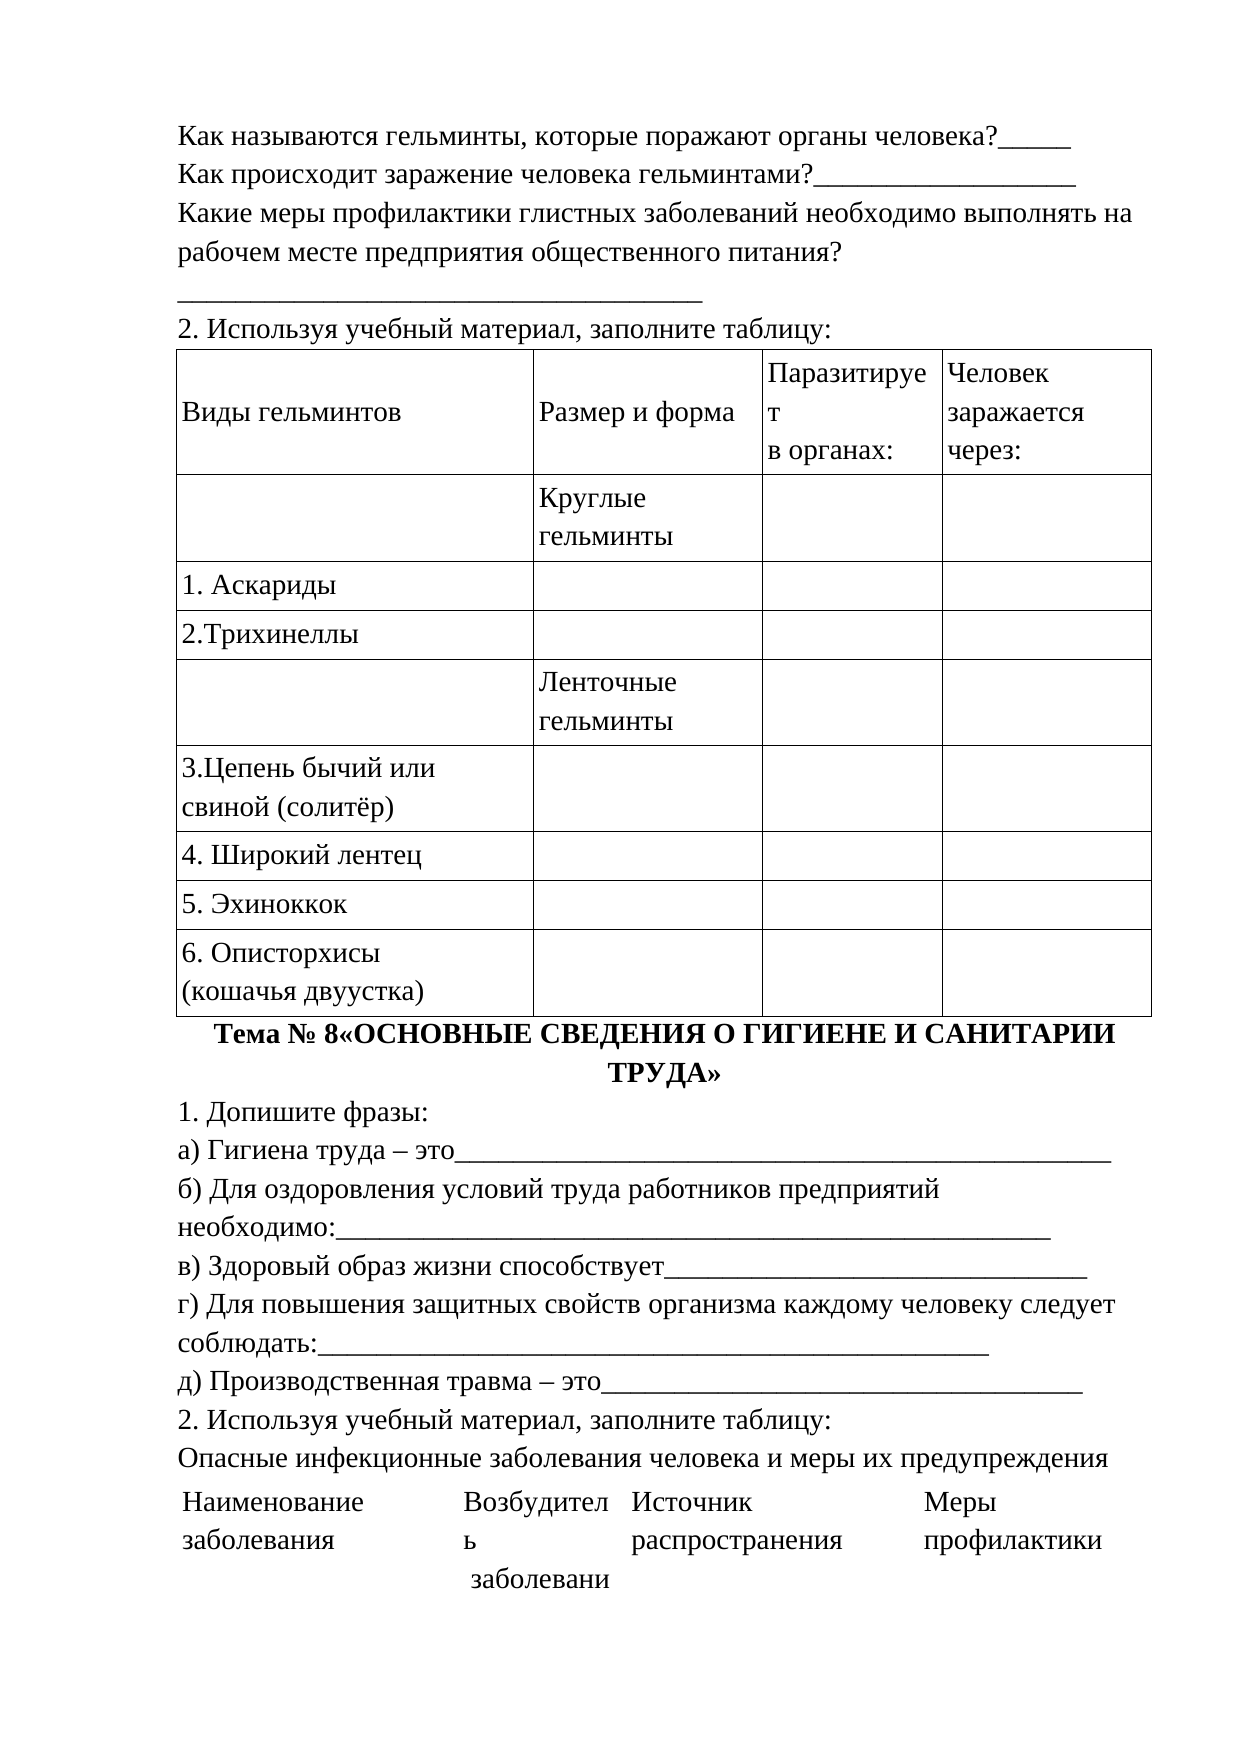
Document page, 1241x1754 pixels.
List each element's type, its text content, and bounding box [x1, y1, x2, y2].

text г) Для повышения защитных свойств организма каждому человеку следует соблюдать:______________________________________________ [177, 1286, 1152, 1358]
text б) Для оздоровления условий труда работников предприятий необходимо:_________________________________________________ [177, 1171, 1152, 1243]
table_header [177, 1479, 458, 1599]
table_cell [534, 832, 762, 880]
table_cell [943, 746, 1151, 831]
table_cell [763, 562, 942, 609]
text Какие меры профилактики глистных заболеваний необходимо выполнять на рабочем месте предприятия общественного питания?____________________________________ [177, 195, 1152, 306]
table_cell [943, 930, 1151, 1016]
table_header Меры профилактики [919, 1479, 1152, 1599]
text Как называются гельминты, которые поражают органы человека?_____ [177, 118, 1152, 152]
table_cell 3.Цепень бычий или свиной (солитёр) [177, 746, 533, 831]
text Как происходит заражение человека гельминтами?__________________ [177, 157, 1152, 190]
table_cell [763, 881, 942, 929]
table_cell [763, 660, 942, 745]
table_header Размер и форма [534, 350, 762, 474]
table_cell [943, 660, 1151, 745]
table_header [459, 1479, 626, 1599]
table_cell [763, 832, 942, 880]
table_cell [177, 660, 533, 745]
table_cell 6. Описторхисы (кошачья двуустка) [177, 930, 533, 1016]
table_cell [763, 746, 942, 831]
table_cell [943, 562, 1151, 609]
text а) Гигиена труда – это_____________________________________________ [177, 1132, 1152, 1166]
table_cell [763, 930, 942, 1016]
table_cell [534, 611, 762, 658]
table_header Человек заражается через: [943, 350, 1151, 474]
table_cell [534, 562, 762, 609]
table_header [626, 1479, 919, 1599]
table_cell [943, 475, 1151, 561]
table_cell 5. Эхиноккок [177, 881, 533, 929]
table_header Виды гельминтов [177, 350, 533, 474]
table_cell [943, 611, 1151, 658]
table_cell 4. Широкий лентец [177, 832, 533, 880]
text 2. Используя учебный материал, заполните таблицу: [177, 1402, 1152, 1436]
table_cell 2.Трихинеллы [177, 611, 533, 658]
text в) Здоровый образ жизни способствует_____________________________ [177, 1248, 1152, 1281]
table_cell [534, 746, 762, 831]
table_cell [943, 832, 1151, 880]
table_cell [534, 881, 762, 929]
text 1. Допишите фразы: [177, 1094, 1152, 1127]
table_cell Ленточные гельминты [534, 660, 762, 745]
text д) Производственная травма – это_________________________________ [177, 1363, 1152, 1397]
text Опасные инфекционные заболевания человека и меры их предупреждения [177, 1441, 1152, 1474]
table_header Паразитирует в органах: [763, 350, 942, 474]
table_cell [177, 475, 533, 561]
table_cell Круглые гельминты [534, 475, 762, 561]
table_cell [534, 930, 762, 1016]
table_cell [943, 881, 1151, 929]
text 2. Используя учебный материал, заполните таблицу: [177, 311, 1152, 344]
text Тема № 8«ОСНОВНЫЕ СВЕДЕНИЯ О ГИГИЕНЕ И САНИТАРИИ ТРУДА» [177, 1017, 1152, 1089]
table_cell 1. Аскариды [177, 562, 533, 609]
table_cell [763, 611, 942, 658]
table_cell [763, 475, 942, 561]
